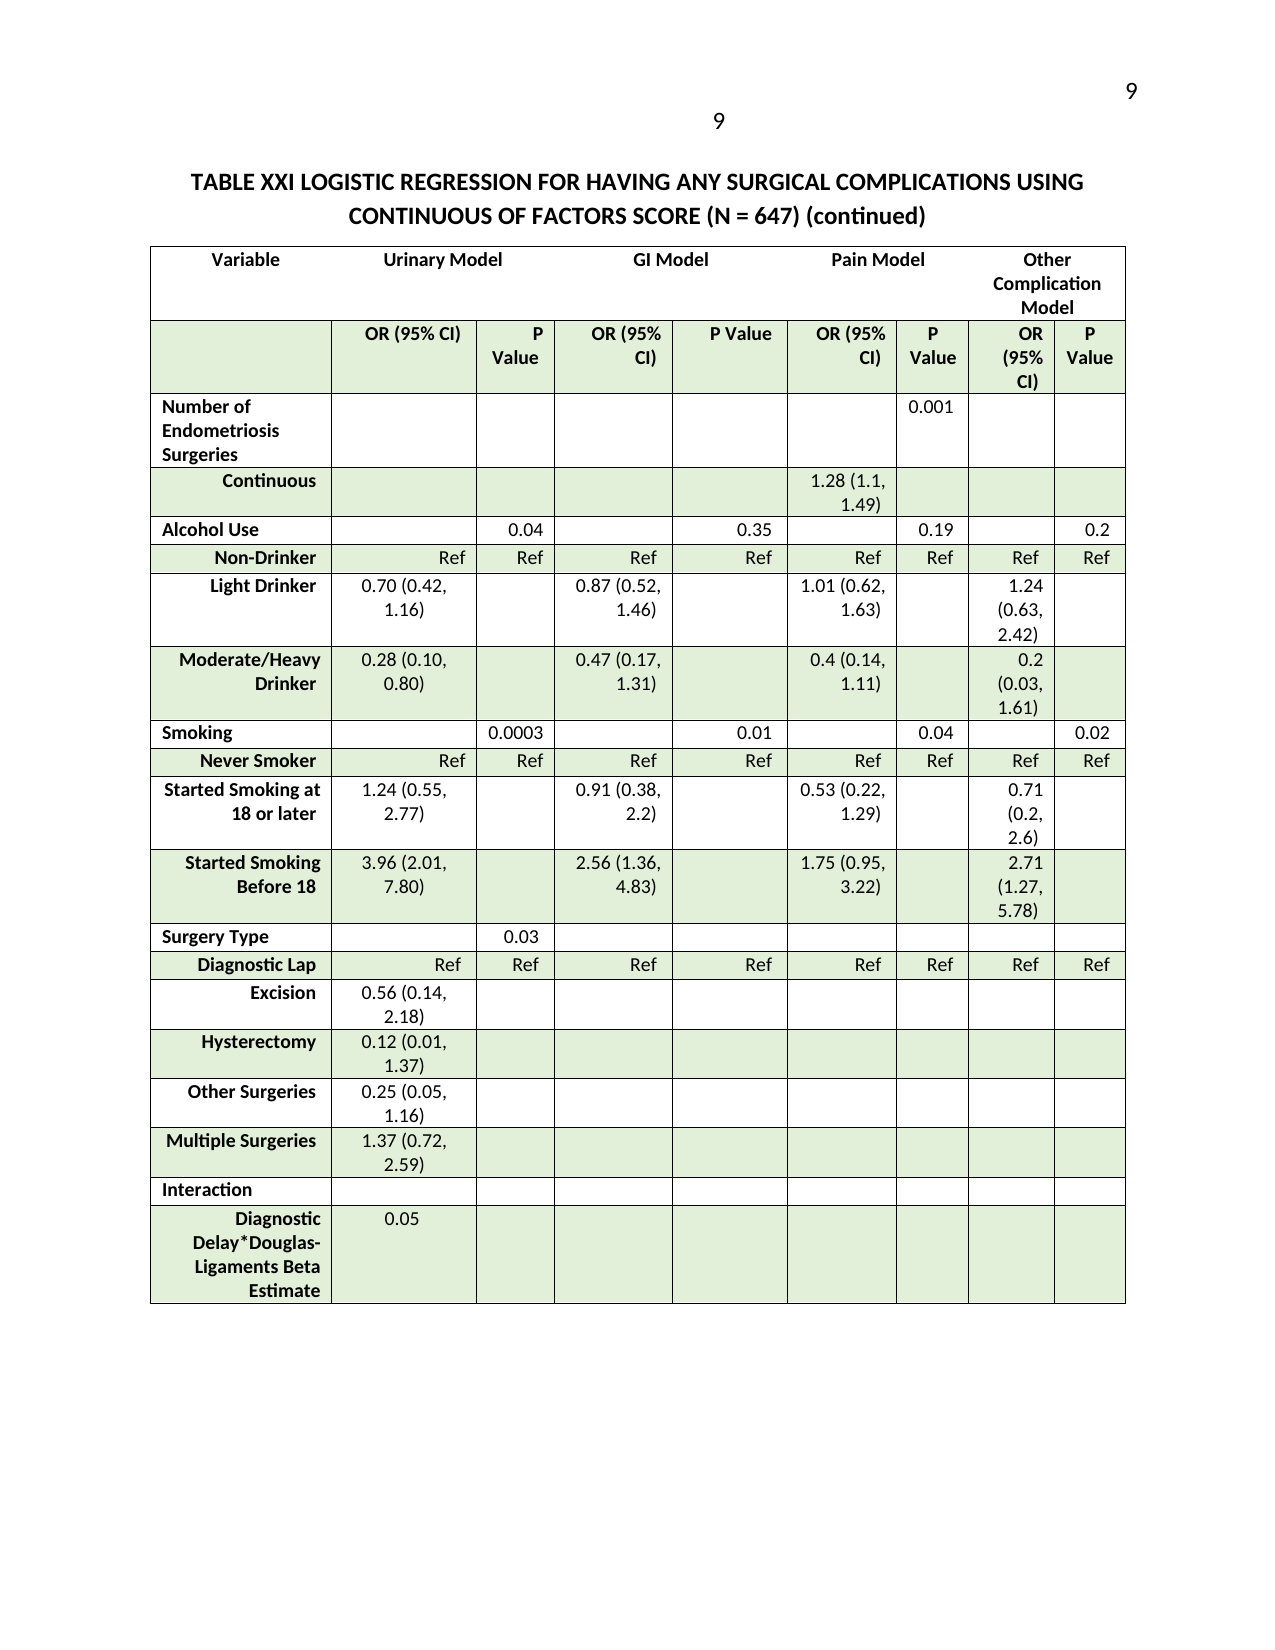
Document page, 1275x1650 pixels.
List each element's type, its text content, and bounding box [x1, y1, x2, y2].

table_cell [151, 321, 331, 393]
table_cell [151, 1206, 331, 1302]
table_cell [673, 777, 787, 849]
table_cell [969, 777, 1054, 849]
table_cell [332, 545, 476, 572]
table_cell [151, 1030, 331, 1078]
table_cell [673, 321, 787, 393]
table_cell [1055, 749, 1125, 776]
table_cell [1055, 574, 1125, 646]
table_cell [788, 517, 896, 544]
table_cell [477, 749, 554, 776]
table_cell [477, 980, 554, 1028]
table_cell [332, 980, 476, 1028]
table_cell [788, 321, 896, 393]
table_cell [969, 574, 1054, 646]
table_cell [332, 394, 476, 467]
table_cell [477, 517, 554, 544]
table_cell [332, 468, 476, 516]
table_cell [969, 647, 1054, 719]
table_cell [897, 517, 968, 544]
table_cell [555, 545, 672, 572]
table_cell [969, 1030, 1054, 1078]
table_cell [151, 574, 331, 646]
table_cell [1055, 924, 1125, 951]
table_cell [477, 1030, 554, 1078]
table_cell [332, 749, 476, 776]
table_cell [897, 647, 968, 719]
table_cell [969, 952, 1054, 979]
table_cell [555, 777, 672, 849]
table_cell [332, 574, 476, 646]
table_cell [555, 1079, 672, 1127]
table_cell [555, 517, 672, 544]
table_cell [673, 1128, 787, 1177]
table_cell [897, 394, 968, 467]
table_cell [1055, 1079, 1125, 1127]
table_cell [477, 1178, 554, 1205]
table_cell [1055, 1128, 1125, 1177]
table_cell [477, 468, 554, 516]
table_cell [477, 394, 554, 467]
text TABLE XXI LOGISTIC REGRESSION FOR HAVING ANY SURGICAL COMPLICATIONS USING CONTINUOUS OF FACTORS SCORE (N = 647) (continued) [150, 167, 1125, 231]
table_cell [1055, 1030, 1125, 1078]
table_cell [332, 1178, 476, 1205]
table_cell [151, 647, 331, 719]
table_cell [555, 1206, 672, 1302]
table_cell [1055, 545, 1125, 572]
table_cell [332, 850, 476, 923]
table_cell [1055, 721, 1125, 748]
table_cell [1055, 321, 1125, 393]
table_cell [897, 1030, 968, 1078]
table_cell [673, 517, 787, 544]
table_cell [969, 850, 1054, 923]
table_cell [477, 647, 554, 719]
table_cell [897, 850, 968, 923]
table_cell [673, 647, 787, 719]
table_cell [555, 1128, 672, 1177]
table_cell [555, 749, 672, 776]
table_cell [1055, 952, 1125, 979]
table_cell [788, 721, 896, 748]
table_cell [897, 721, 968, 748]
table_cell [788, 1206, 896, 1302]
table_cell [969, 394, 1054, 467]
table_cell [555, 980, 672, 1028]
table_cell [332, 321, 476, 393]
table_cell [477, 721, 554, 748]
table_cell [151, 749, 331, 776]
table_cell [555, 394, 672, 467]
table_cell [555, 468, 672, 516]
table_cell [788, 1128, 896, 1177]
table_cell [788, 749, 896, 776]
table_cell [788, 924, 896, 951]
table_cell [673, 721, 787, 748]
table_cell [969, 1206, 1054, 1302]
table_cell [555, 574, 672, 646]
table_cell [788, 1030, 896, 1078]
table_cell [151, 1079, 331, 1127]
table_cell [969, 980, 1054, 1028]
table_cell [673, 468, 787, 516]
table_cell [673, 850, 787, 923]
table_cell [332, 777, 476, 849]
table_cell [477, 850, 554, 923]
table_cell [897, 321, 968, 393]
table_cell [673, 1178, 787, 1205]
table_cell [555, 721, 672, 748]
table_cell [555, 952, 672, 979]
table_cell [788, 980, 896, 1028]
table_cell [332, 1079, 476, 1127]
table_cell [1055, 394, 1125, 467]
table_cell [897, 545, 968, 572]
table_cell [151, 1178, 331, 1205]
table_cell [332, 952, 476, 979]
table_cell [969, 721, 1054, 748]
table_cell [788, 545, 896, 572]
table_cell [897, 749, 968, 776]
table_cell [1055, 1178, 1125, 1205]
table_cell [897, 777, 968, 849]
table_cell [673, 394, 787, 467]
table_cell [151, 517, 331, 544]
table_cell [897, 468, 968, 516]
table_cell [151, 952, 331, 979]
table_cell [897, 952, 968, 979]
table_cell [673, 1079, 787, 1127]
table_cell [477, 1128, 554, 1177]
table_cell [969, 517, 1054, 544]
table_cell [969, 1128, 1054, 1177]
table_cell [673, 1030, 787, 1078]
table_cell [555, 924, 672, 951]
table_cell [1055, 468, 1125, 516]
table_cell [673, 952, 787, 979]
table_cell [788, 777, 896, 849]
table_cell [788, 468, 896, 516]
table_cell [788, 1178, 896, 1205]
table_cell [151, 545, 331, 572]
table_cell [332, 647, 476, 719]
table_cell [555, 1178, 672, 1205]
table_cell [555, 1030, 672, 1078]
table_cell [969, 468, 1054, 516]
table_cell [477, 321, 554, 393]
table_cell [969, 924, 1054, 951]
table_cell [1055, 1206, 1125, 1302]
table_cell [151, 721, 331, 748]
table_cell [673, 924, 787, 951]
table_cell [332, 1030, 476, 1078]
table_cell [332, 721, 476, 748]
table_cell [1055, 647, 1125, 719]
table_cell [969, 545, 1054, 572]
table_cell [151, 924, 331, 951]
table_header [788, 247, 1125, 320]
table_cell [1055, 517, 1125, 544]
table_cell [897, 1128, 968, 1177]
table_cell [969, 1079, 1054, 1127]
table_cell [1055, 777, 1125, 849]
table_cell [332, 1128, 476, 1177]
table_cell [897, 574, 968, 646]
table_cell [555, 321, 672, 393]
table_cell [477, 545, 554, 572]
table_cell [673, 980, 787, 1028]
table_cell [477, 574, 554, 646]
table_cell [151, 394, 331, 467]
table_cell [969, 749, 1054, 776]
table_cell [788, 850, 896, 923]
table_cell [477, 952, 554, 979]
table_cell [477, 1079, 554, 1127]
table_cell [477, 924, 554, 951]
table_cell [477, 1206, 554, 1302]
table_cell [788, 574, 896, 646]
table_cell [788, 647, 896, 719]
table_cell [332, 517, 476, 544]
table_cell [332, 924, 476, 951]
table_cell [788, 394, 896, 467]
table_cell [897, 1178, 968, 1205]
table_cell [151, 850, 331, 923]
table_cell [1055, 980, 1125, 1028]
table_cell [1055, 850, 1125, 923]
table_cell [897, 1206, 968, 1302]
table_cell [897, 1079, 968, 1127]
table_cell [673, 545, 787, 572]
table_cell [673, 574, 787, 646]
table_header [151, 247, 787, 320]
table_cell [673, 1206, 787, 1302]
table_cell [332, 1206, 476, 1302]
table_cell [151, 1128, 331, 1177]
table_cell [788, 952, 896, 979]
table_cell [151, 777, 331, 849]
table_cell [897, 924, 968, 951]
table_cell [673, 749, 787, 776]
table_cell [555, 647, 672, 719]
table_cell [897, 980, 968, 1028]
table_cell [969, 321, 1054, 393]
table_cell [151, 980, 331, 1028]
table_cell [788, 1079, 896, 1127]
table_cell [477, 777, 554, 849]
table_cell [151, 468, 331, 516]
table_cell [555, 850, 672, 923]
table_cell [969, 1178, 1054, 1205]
